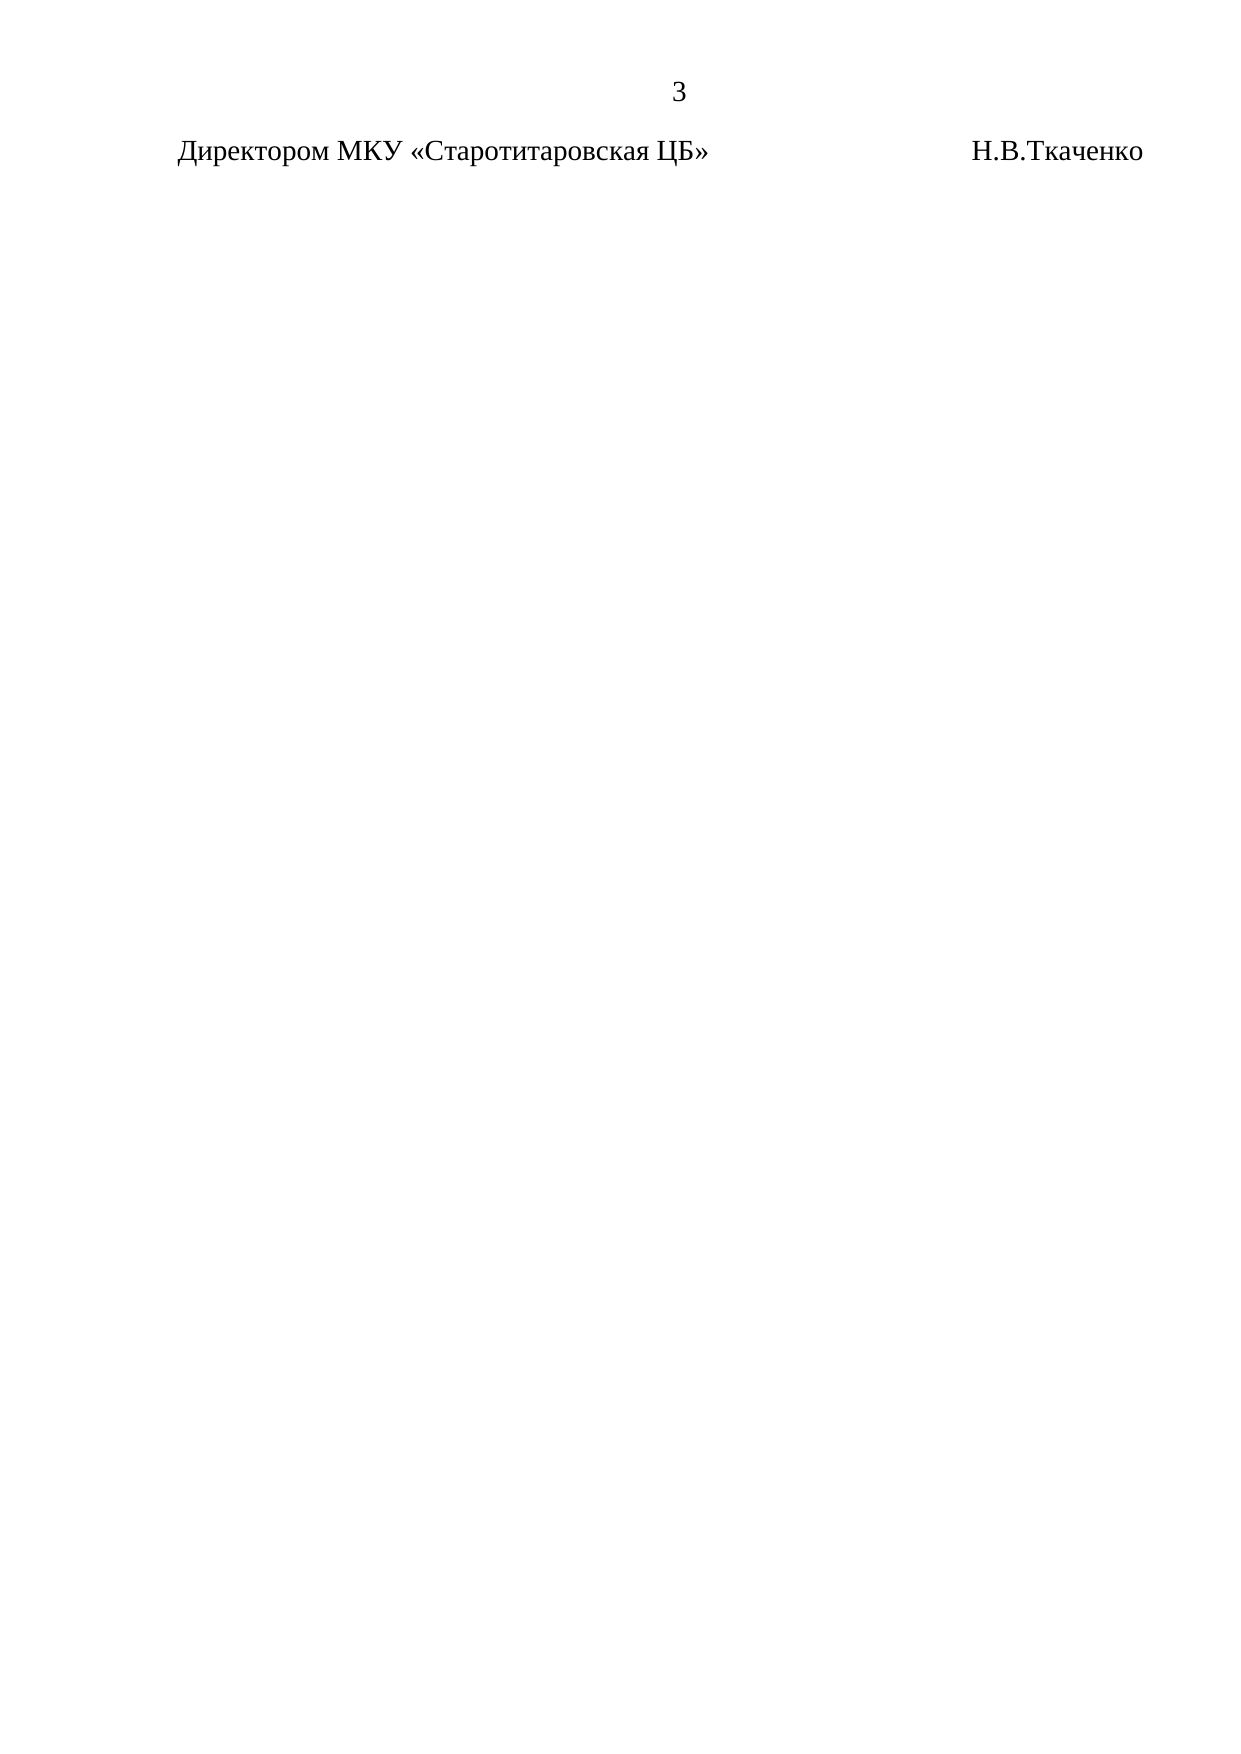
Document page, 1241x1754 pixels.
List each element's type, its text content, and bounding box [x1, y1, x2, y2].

text Директором МКУ «Старотитаровская ЦБ» Н.В.Ткаченко [177, 133, 1181, 166]
